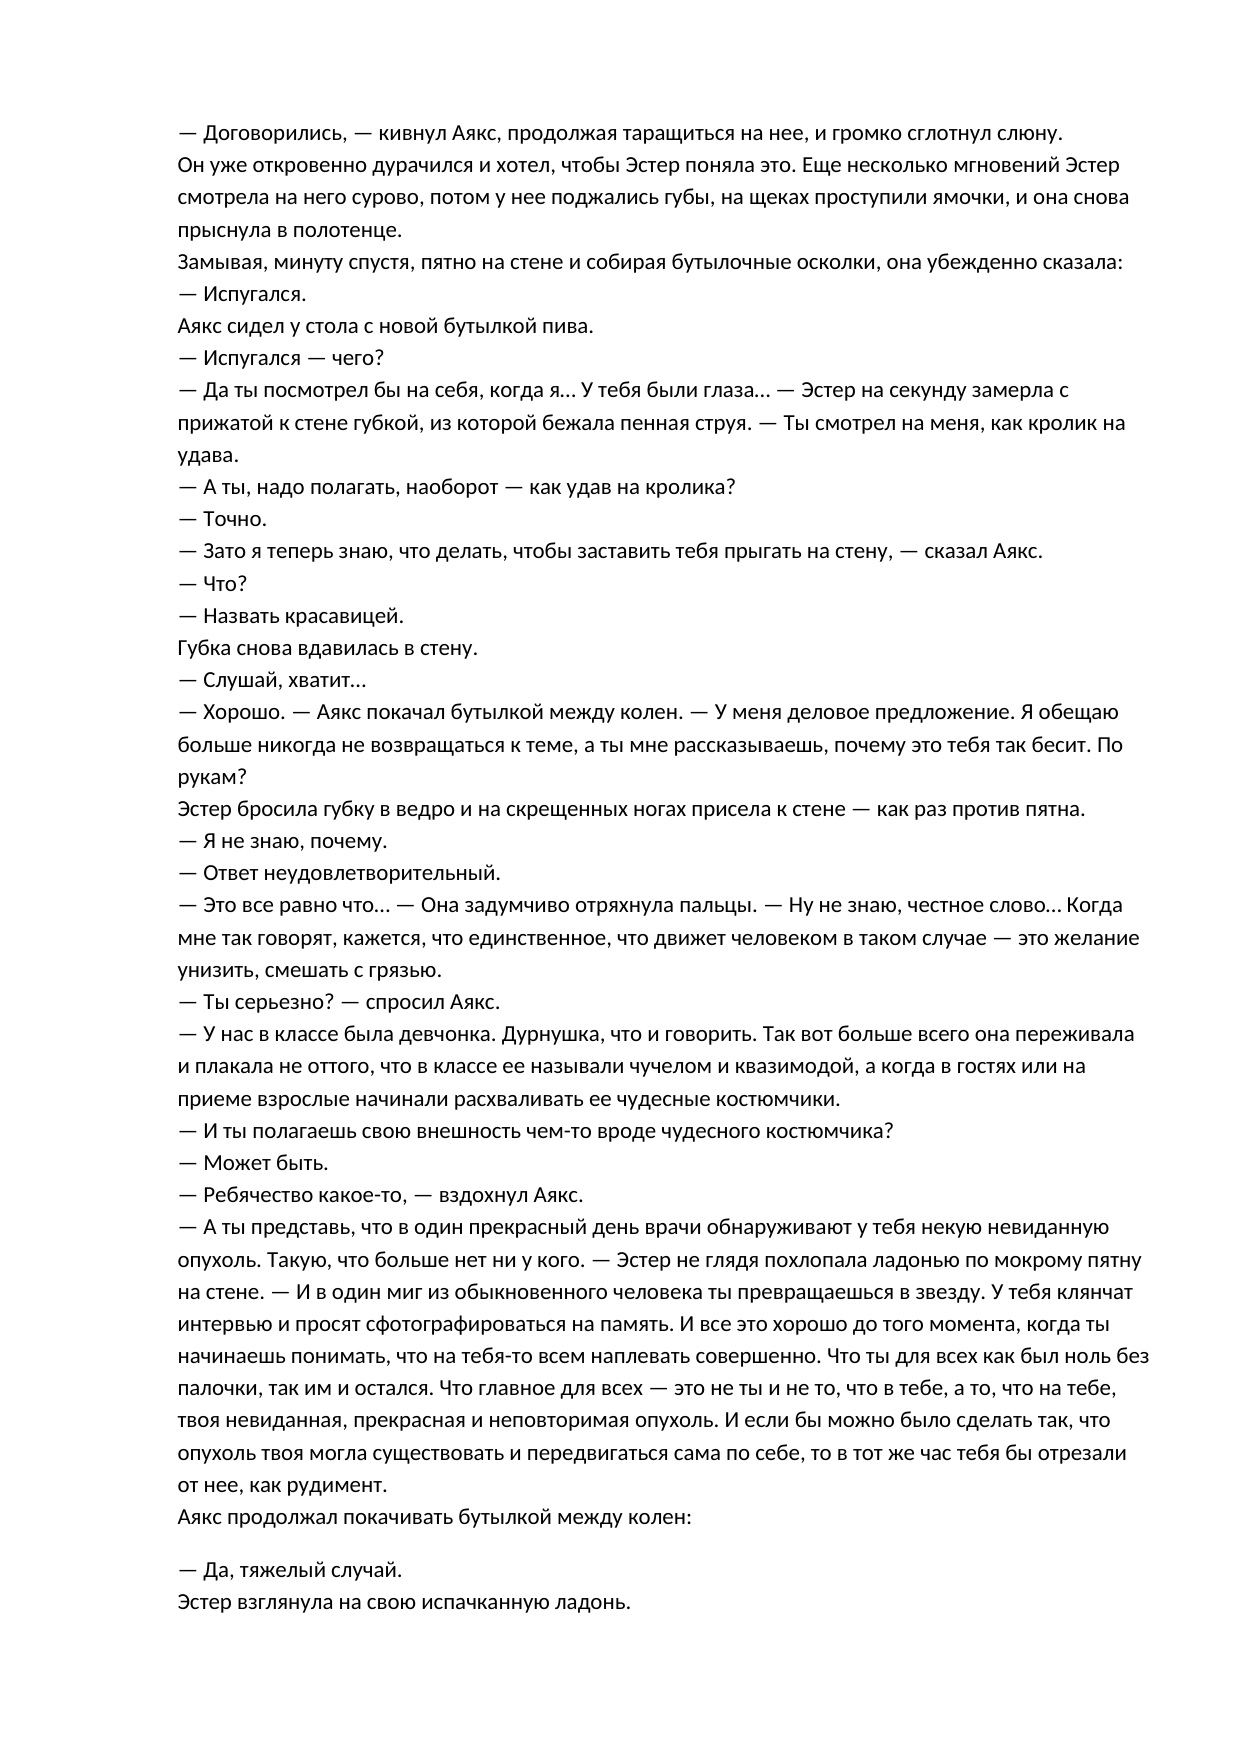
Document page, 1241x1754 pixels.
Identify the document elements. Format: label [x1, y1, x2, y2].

text [177, 118, 1152, 1530]
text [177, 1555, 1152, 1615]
